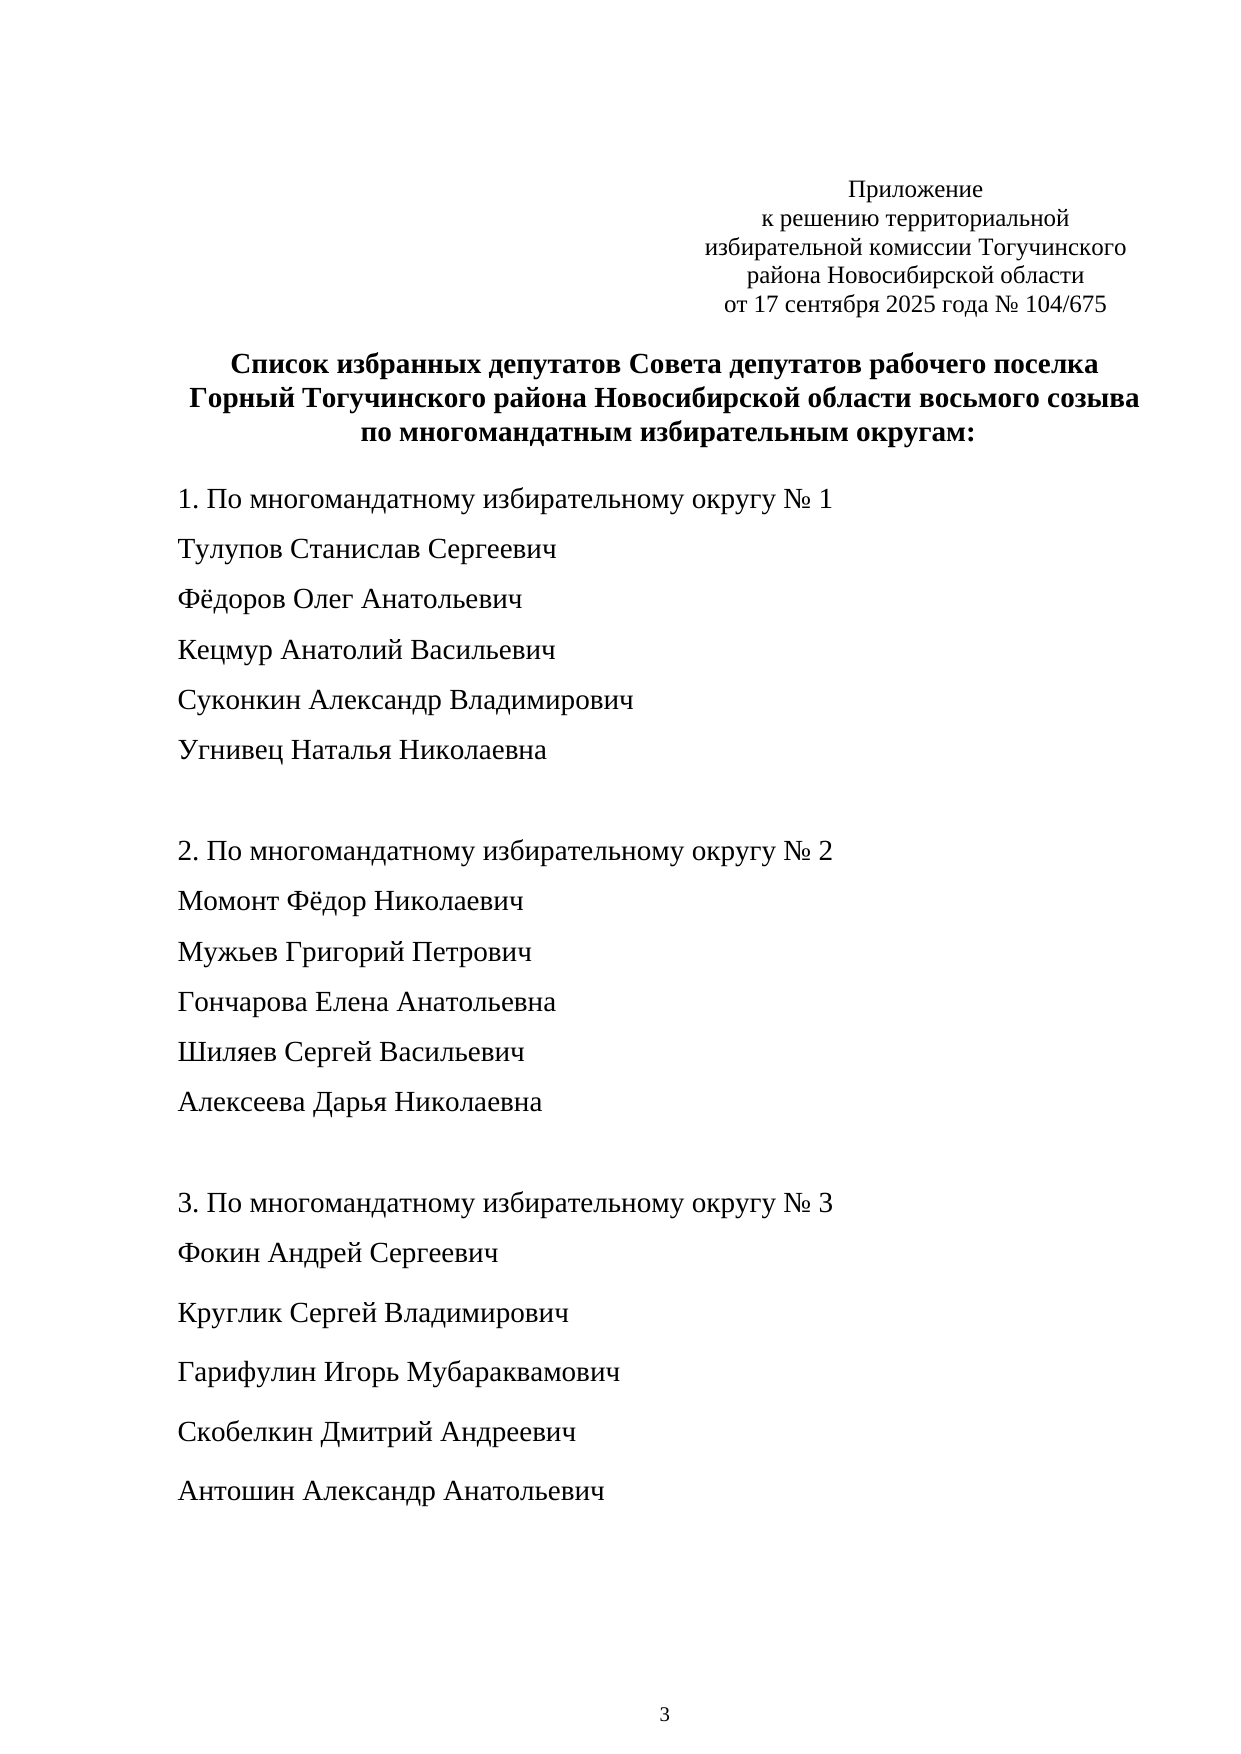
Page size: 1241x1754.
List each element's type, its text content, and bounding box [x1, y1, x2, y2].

text Угнивец Наталья Николаевна [177, 732, 1152, 766]
text Круглик Сергей Владимирович [177, 1295, 1152, 1328]
text Алексеева Дарья Николаевна [177, 1084, 1152, 1118]
text Список избранных депутатов Совета депутатов рабочего поселка Горный Тогучинского района Новосибирской области восьмого созыва [177, 347, 1152, 414]
text Скобелкин Дмитрий Андреевич [177, 1414, 1152, 1447]
text 3. По многомандатному избирательному округу № 3 [177, 1185, 1152, 1219]
text к решению территориальной [679, 203, 1152, 232]
text Антошин Александр Анатольевич [177, 1473, 1152, 1507]
text от 17 сентября 2025 года № 104/675 [679, 289, 1152, 318]
text Шиляев Сергей Васильевич [177, 1034, 1152, 1068]
text Момонт Фёдор Николаевич [177, 883, 1152, 917]
text Тулупов Станислав Сергеевич [177, 531, 1152, 565]
text Приложение [679, 174, 1152, 203]
text избирательной комиссии Тогучинского района Новосибирской области [679, 232, 1152, 289]
text Фокин Андрей Сергеевич [177, 1236, 1152, 1269]
text Фёдоров Олег Анатольевич [177, 581, 1152, 615]
text 2. По многомандатному избирательному округу № 2 [177, 833, 1152, 867]
text Суконкин Александр Владимирович [177, 682, 1152, 716]
text Кецмур Анатолий Васильевич [177, 632, 1152, 665]
text Гарифулин Игорь Мубараквамович [177, 1354, 1152, 1388]
text Гончарова Елена Анатольевна [177, 984, 1152, 1017]
text по многомандатным избирательным округам: [177, 414, 1152, 447]
text Мужьев Григорий Петрович [177, 934, 1152, 967]
text 1. По многомандатному избирательному округу № 1 [177, 481, 1152, 514]
